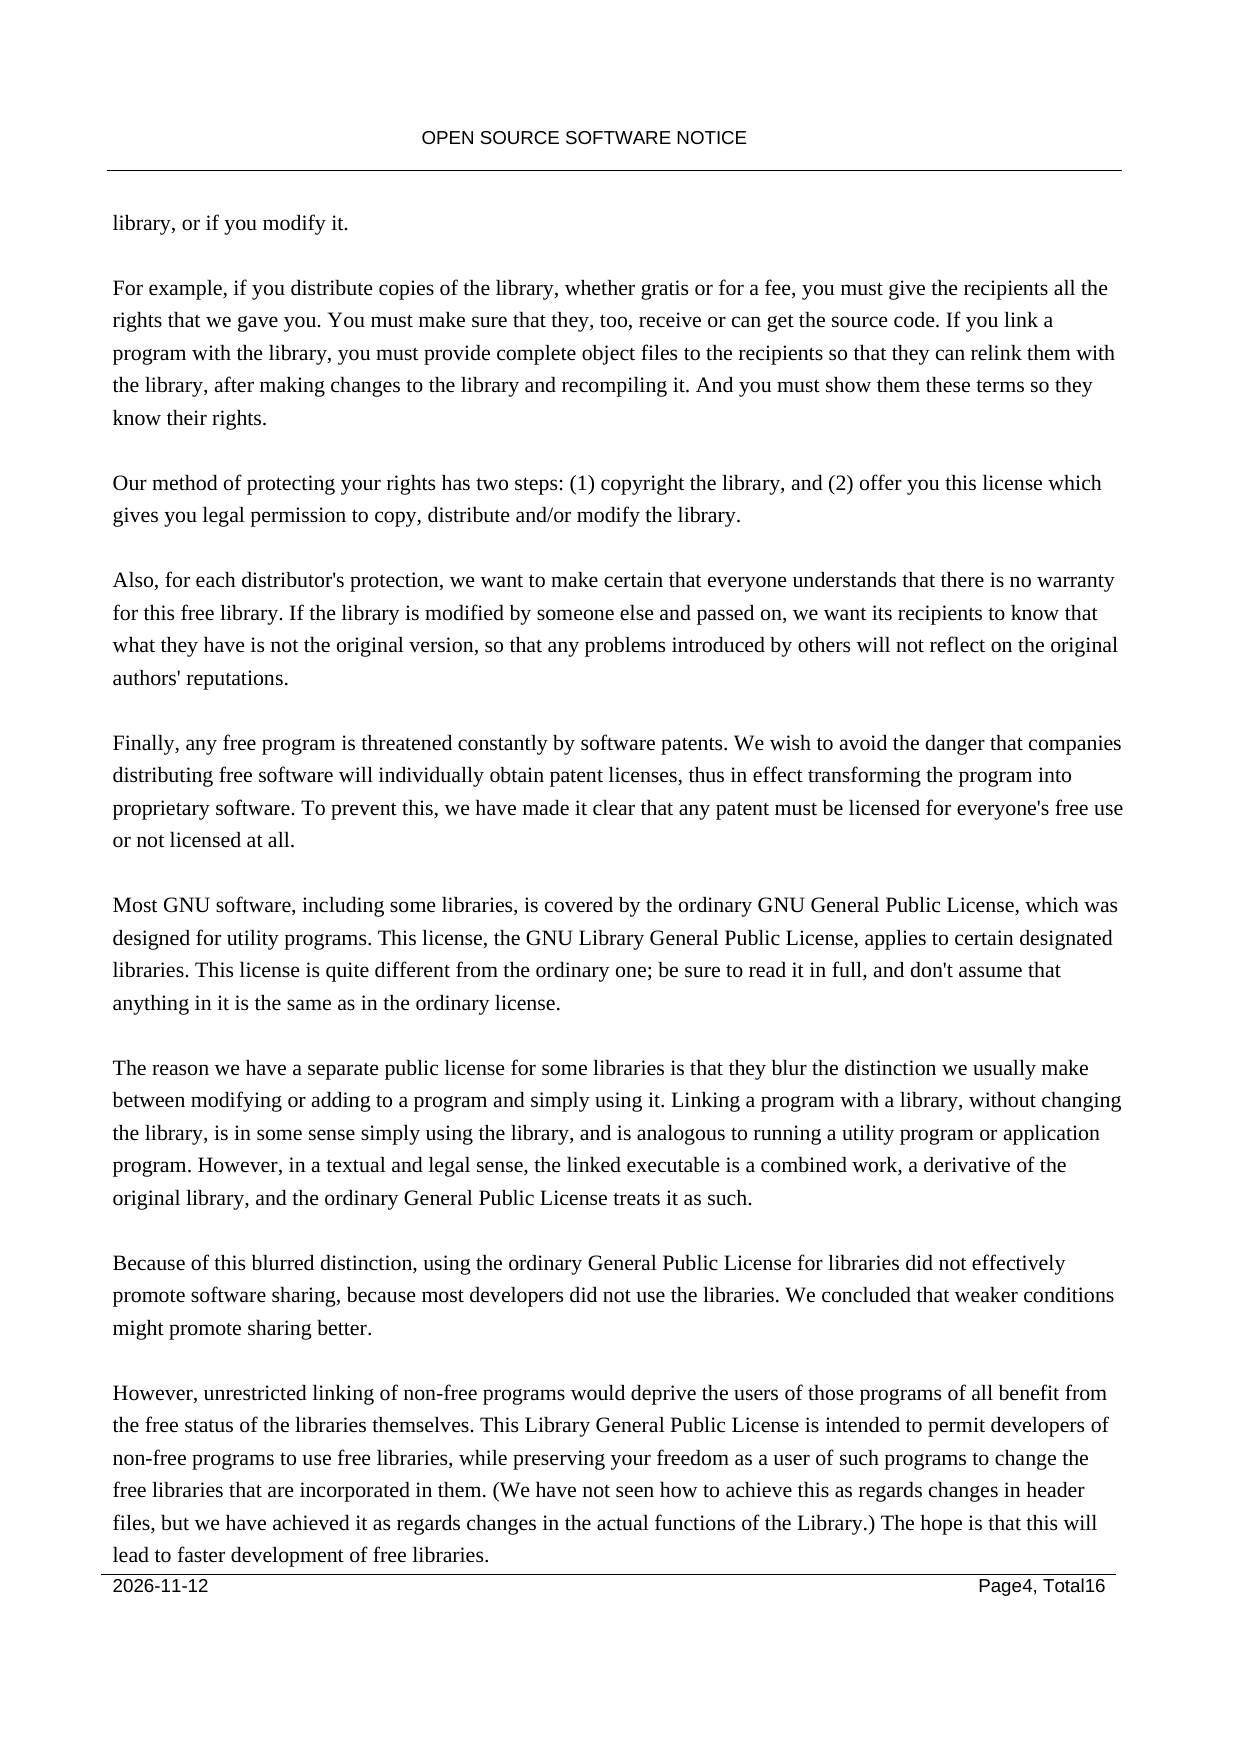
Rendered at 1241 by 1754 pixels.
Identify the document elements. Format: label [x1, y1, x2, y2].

text [112, 206, 1128, 1571]
